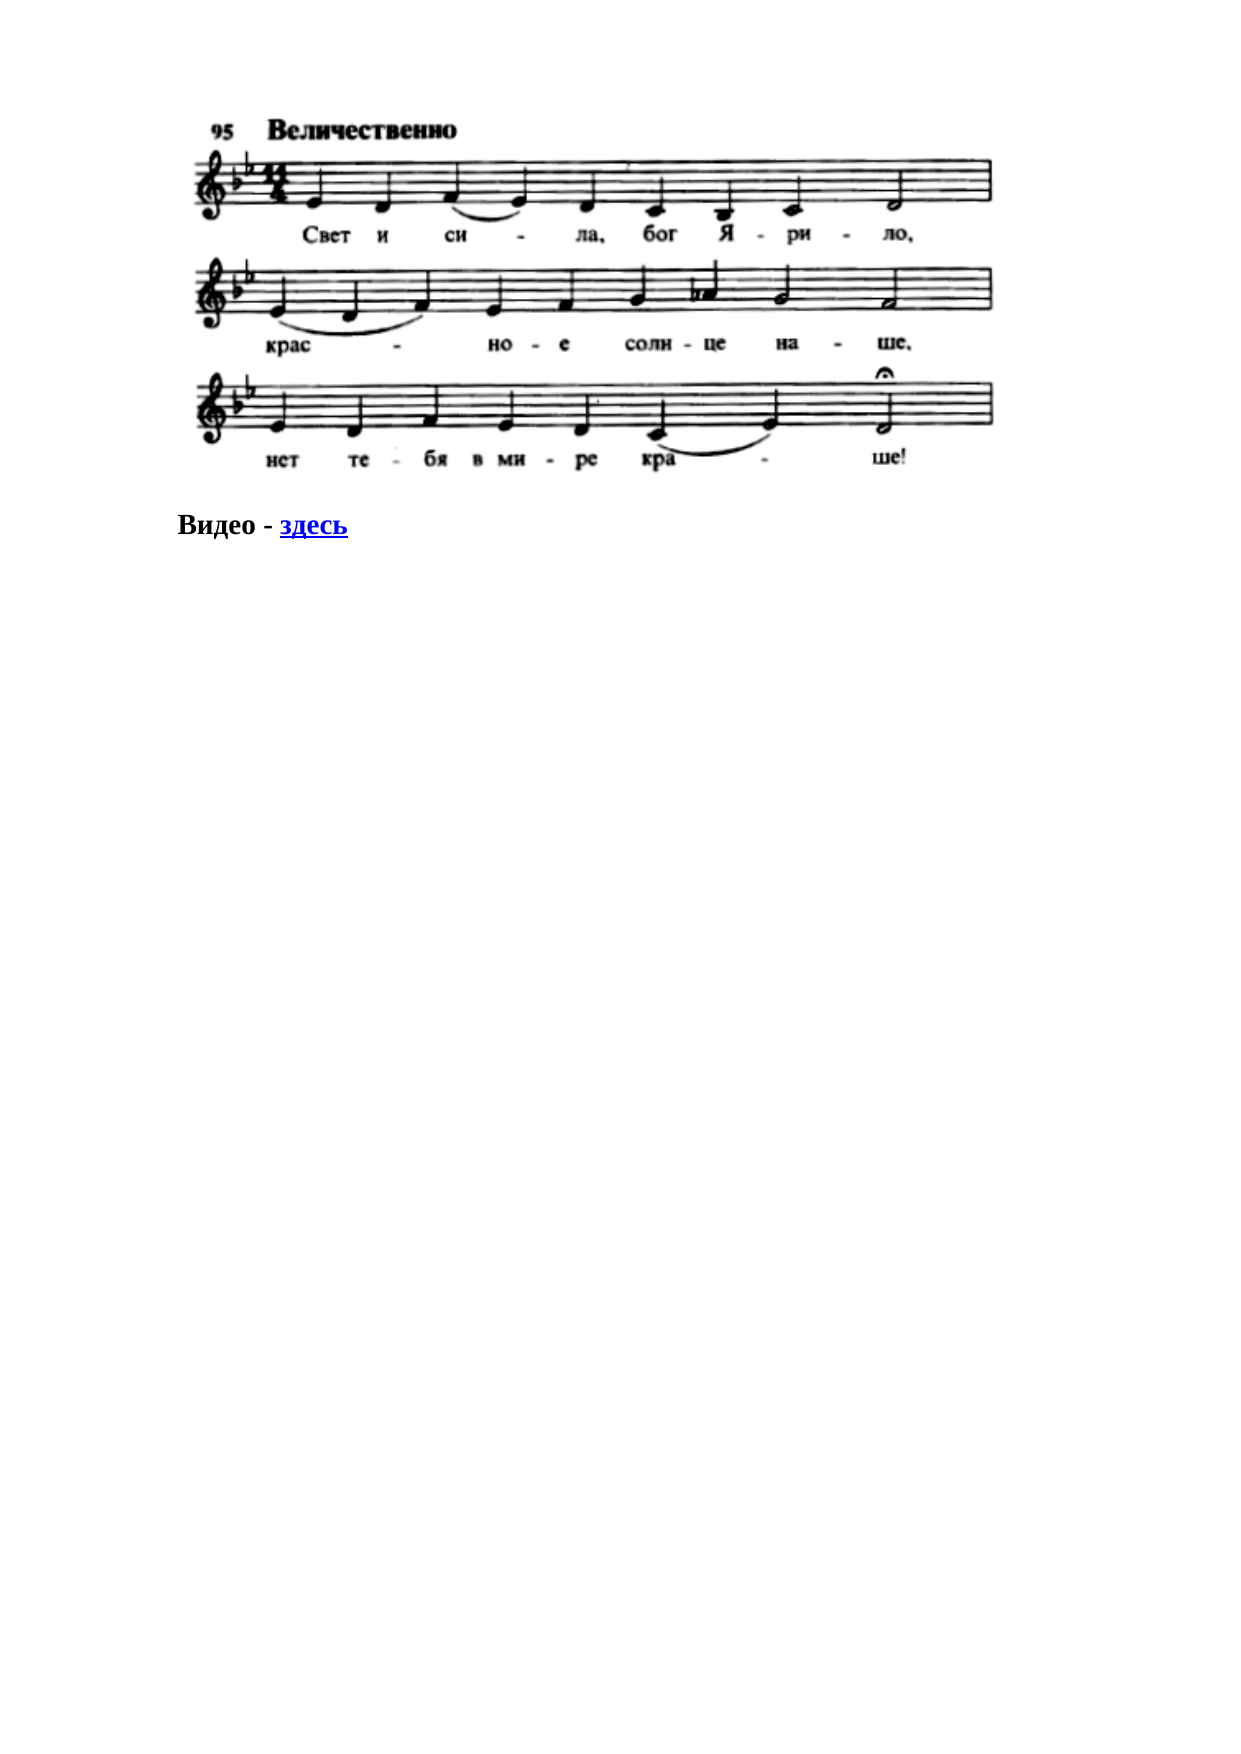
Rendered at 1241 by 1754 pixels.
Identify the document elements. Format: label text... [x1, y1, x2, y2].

text Видео - здесь [177, 507, 1152, 541]
